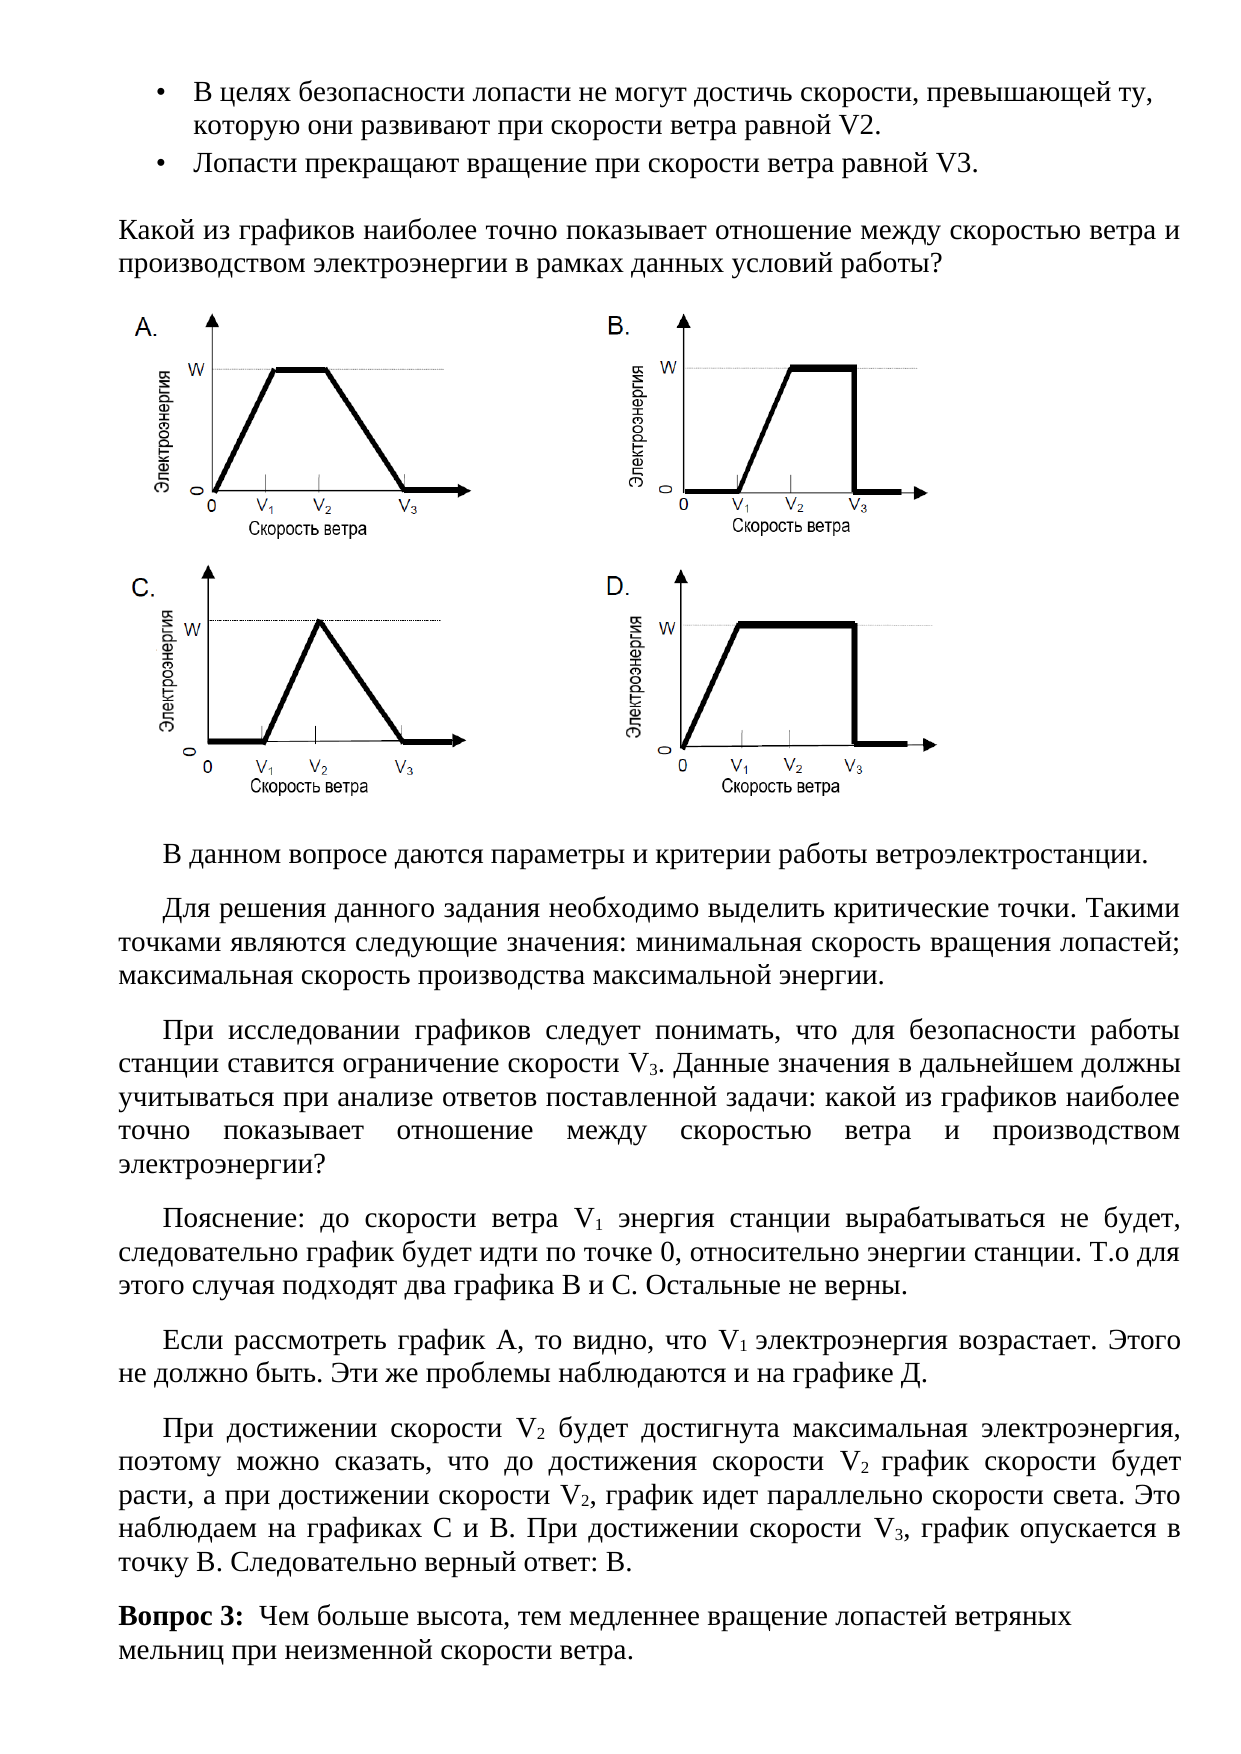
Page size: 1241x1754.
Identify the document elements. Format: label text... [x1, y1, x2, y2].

text В данном вопросе даются параметры и критерии работы ветроэлектростанции. [118, 836, 1181, 869]
list В целях безопасности лопасти не могут достичь скорости, превышающей ту, которую они развивают при скорости ветра равной V2. [156, 74, 1181, 141]
text Если рассмотреть график А, то видно, что V1 электроэнергия возрастает. Этого не должно быть. Эти же проблемы наблюдаются и на графике Д. [118, 1322, 1181, 1389]
text Вопрос 3: Чем больше высота, тем медленнее вращение лопастей ветряных мельниц при неизменной скорости ветра. [118, 1598, 1181, 1665]
text Какой из графиков наиболее точно показывает отношение между скоростью ветра и производством электроэнергии в рамках данных условий работы? [118, 212, 1181, 279]
text Для решения данного задания необходимо выделить критические точки. Такими точками являются следующие значения: минимальная скорость вращения лопастей; максимальная скорость производства максимальной энергии. [118, 890, 1181, 991]
text Пояснение: до скорости ветра V1 энергия станции вырабатываться не будет, следовательно график будет идти по точке 0, относительно энергии станции. Т.о для этого случая подходят два графика В и С. Остальные не верны. [118, 1200, 1181, 1301]
list Лопасти прекращают вращение при скорости ветра равной V3. [156, 145, 1181, 178]
text При достижении скорости V2 будет достигнута максимальная электроэнергия, поэтому можно сказать, что до достижения скорости V2 график скорости будет расти, а при достижении скорости V2, график идет параллельно скорости света. Это наблюдаем на графиках С и В. При достижении скорости V3, график опускается в точку В. Следовательно верный ответ: В. [118, 1410, 1181, 1577]
text При исследовании графиков следует понимать, что для безопасности работы станции ставится ограничение скорости V3. Данные значения в дальнейшем должны учитываться при анализе ответов поставленной задачи: какой из графиков наиболее точно показывает отношение между скоростью ветра и производством электроэнергии? [118, 1012, 1181, 1179]
